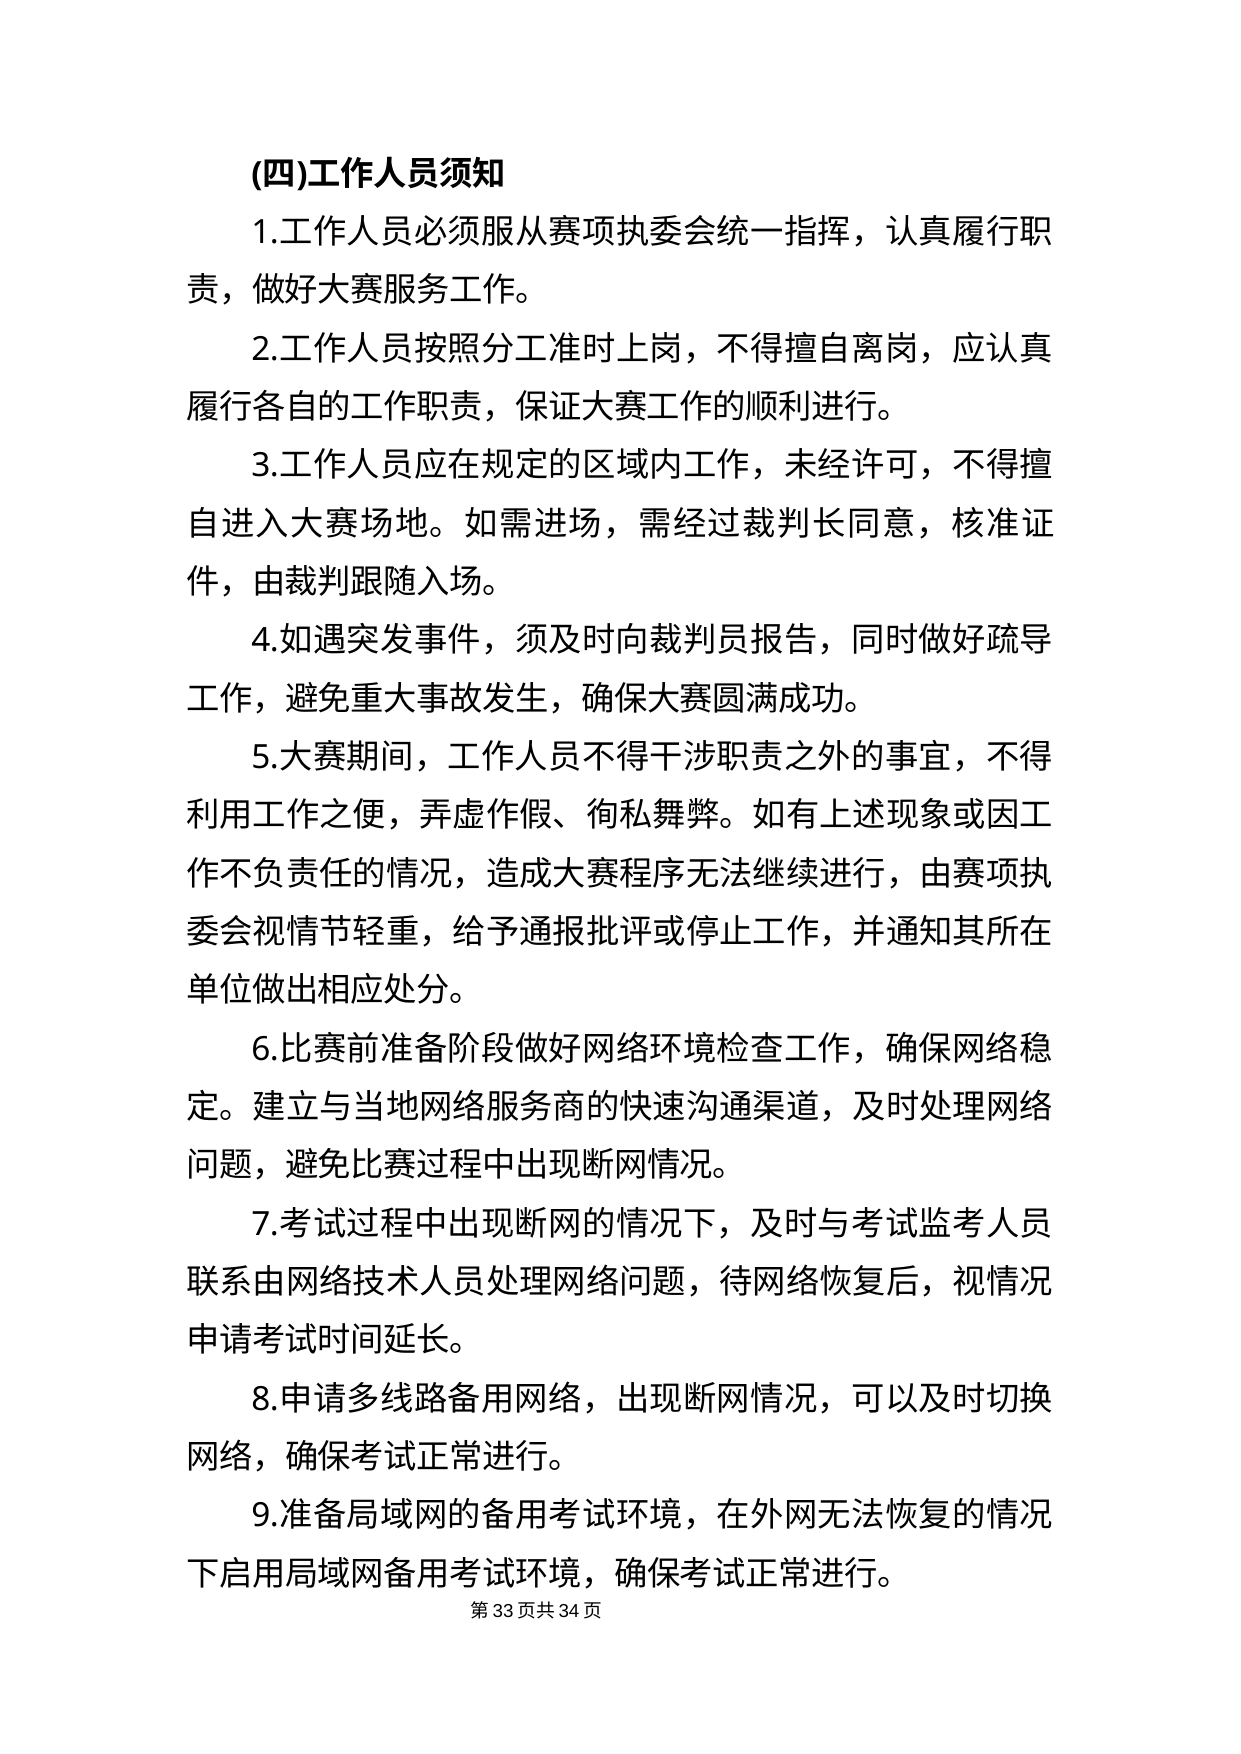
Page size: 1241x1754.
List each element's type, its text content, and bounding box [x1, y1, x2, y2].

text 7.考试过程中出现断网的情况下，及时与考试监考人员联系由网络技术人员处理网络问题，待网络恢复后，视情况申请考试时间延长。 [186, 1188, 1054, 1363]
text 9.准备局域网的备用考试环境，在外网无法恢复的情况下启用局域网备用考试环境，确保考试正常进行。 [186, 1480, 1054, 1597]
text 6.比赛前准备阶段做好网络环境检查工作，确保网络稳定。建立与当地网络服务商的快速沟通渠道，及时处理网络问题，避免比赛过程中出现断网情况。 [186, 1013, 1054, 1188]
text 1.工作人员必须服从赛项执委会统一指挥，认真履行职责，做好大赛服务工作。 [186, 197, 1054, 313]
text (四)工作人员须知 [186, 138, 1054, 197]
text 3.工作人员应在规定的区域内工作，未经许可，不得擅自进入大赛场地。如需进场，需经过裁判长同意，核准证件，由裁判跟随入场。 [186, 430, 1054, 605]
text 8.申请多线路备用网络，出现断网情况，可以及时切换网络，确保考试正常进行。 [186, 1363, 1054, 1480]
text 5.大赛期间，工作人员不得干涉职责之外的事宜，不得利用工作之便，弄虚作假、徇私舞弊。如有上述现象或因工作不负责任的情况，造成大赛程序无法继续进行，由赛项执委会视情节轻重，给予通报批评或停止工作，并通知其所在单位做出相应处分。 [186, 722, 1054, 1013]
text 4.如遇突发事件，须及时向裁判员报告，同时做好疏导工作，避免重大事故发生，确保大赛圆满成功。 [186, 605, 1054, 722]
text 2.工作人员按照分工准时上岗，不得擅自离岗，应认真履行各自的工作职责，保证大赛工作的顺利进行。 [186, 313, 1054, 430]
